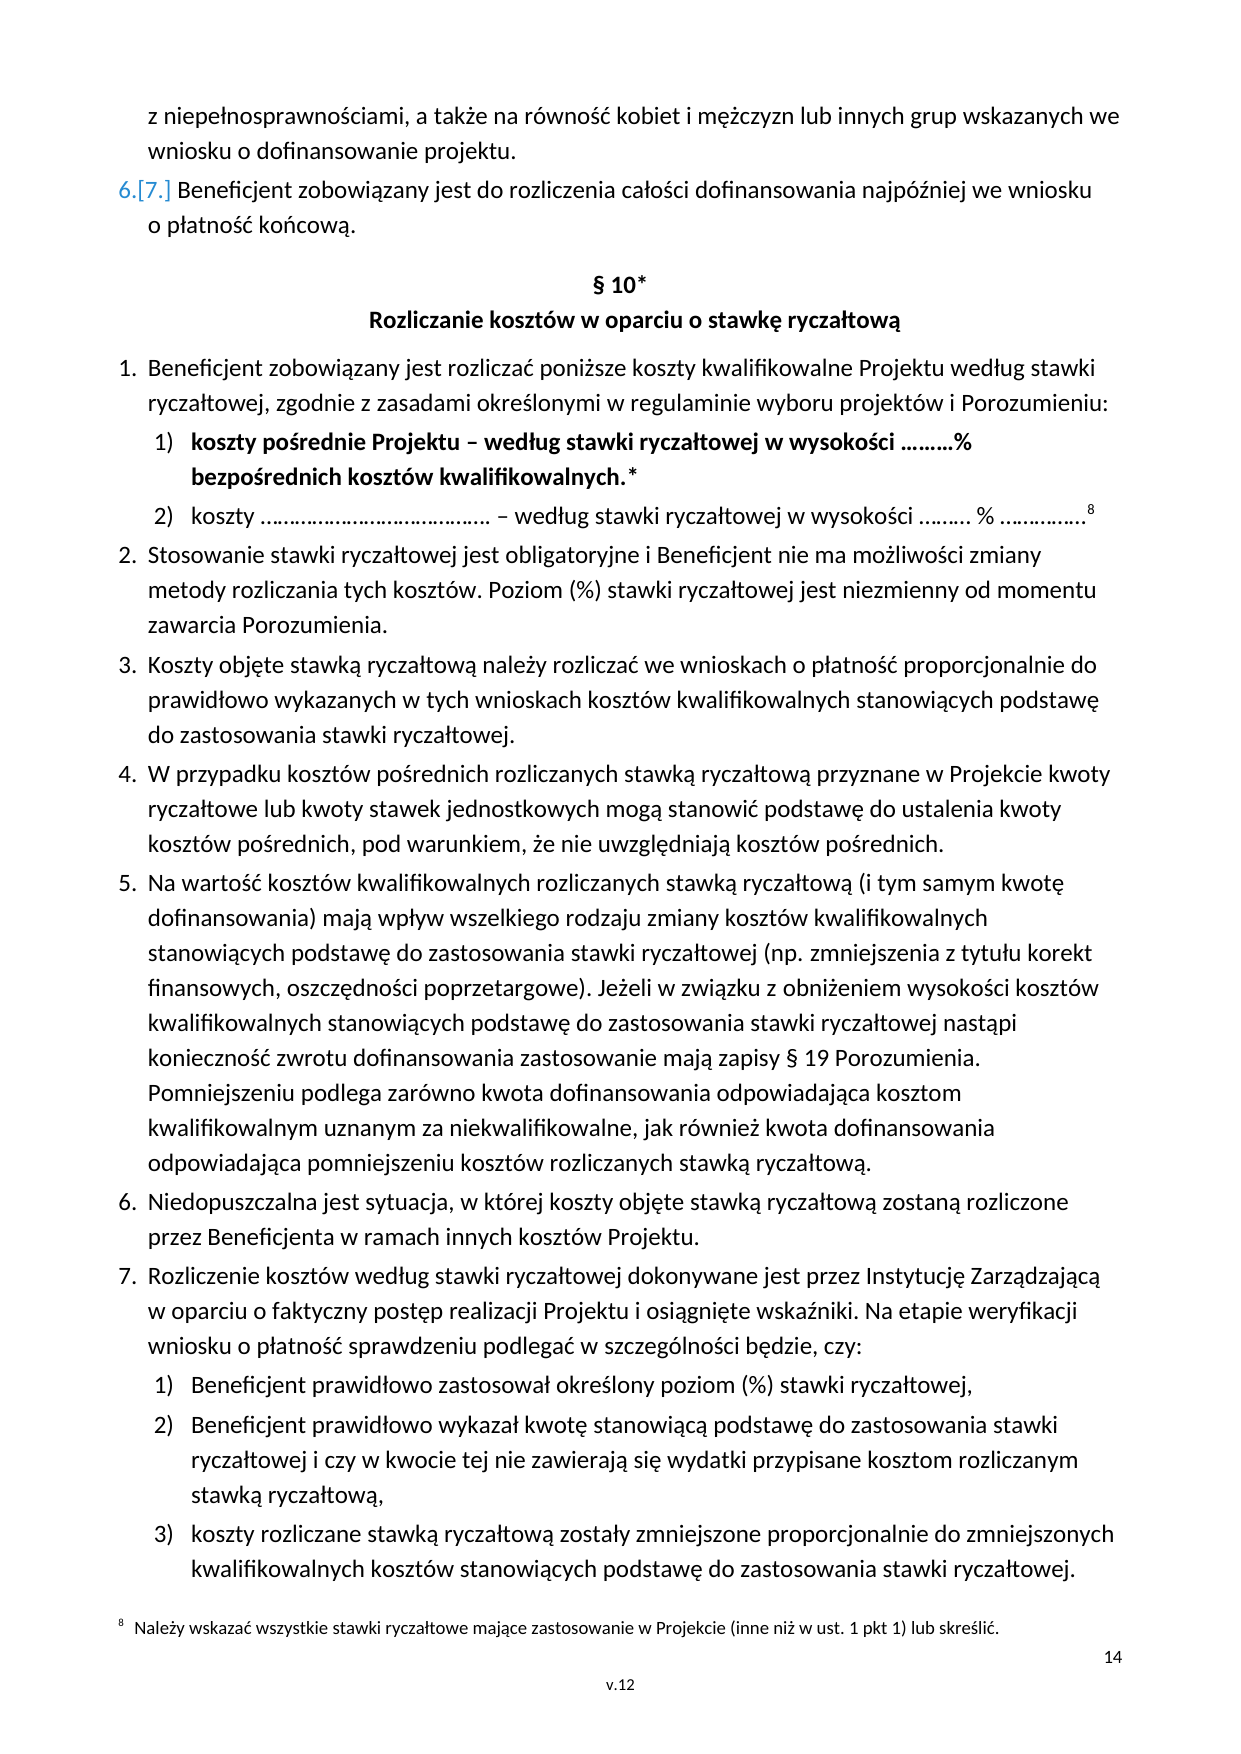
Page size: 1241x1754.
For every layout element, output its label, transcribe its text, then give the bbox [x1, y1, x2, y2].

list Beneficjent prawidłowo wykazał kwotę stanowiącą podstawę do zastosowania stawki ryczałtowej i czy w kwocie tej nie zawierają się wydatki przypisane kosztom rozliczanym stawką ryczałtową, [153, 1409, 1122, 1509]
list koszty rozliczane stawką ryczałtową zostały zmniejszone proporcjonalnie do zmniejszonych kwalifikowalnych kosztów stanowiących podstawę do zastosowania stawki ryczałtowej. [153, 1518, 1122, 1583]
list Beneficjent prawidłowo zastosował określony poziom (%) stawki ryczałtowej, [153, 1369, 1122, 1400]
list Na wartość kosztów kwalifikowalnych rozliczanych stawką ryczałtową (i tym samym kwotę dofinansowania) mają wpływ wszelkiego rodzaju zmiany kosztów kwalifikowalnych stanowiących podstawę do zastosowania stawki ryczałtowej (np. zmniejszenia z tytułu korekt finansowych, oszczędności poprzetargowe). Jeżeli w związku z obniżeniem wysokości kosztów kwalifikowalnych stanowiących podstawę do zastosowania stawki ryczałtowej nastąpi konieczność zwrotu dofinansowania zastosowanie mają zapisy § 19 Porozumienia. Pomniejszeniu podlega zarówno kwota dofinansowania odpowiadająca kosztom kwalifikowalnym uznanym za niekwalifikowalne, jak również kwota dofinansowania odpowiadająca pomniejszeniu kosztów rozliczanych stawką ryczałtową. [118, 867, 1122, 1178]
list koszty …………………………………. – według stawki ryczałtowej w wysokości ……… % …………… [153, 500, 1122, 531]
list Beneficjent zobowiązany jest rozliczać poniższe koszty kwalifikowalne Projektu według stawki ryczałtowej, zgodnie z zasadami określonymi w regulaminie wyboru projektów i Porozumieniu: [118, 352, 1122, 418]
list Stosowanie stawki ryczałtowej jest obligatoryjne i Beneficjent nie ma możliwości zmiany metody rozliczania tych kosztów. Poziom (%) stawki ryczałtowej jest niezmienny od momentu zawarcia Porozumienia. [118, 539, 1122, 640]
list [118, 100, 1122, 166]
list W przypadku kosztów pośrednich rozliczanych stawką ryczałtową przyznane w Projekcie kwoty ryczałtowe lub kwoty stawek jednostkowych mogą stanowić podstawę do ustalenia kwoty kosztów pośrednich, pod warunkiem, że nie uwzględniają kosztów pośrednich. [118, 758, 1122, 858]
list koszty pośrednie Projektu – według stawki ryczałtowej w wysokości ………% bezpośrednich kosztów kwalifikowalnych.* [153, 426, 1122, 492]
list Rozliczenie kosztów według stawki ryczałtowej dokonywane jest przez Instytucję Zarządzającą w oparciu o faktyczny postęp realizacji Projektu i osiągnięte wskaźniki. Na etapie weryfikacji wniosku o płatność sprawdzeniu podlegać w szczególności będzie, czy: [118, 1260, 1122, 1361]
list Beneficjent zobowiązany jest do rozliczenia całości dofinansowania najpóźniej we wniosku o płatność końcową. [118, 174, 1122, 240]
subtitle § 10* Rozliczanie kosztów w oparciu o stawkę ryczałtową [118, 269, 1122, 335]
list Koszty objęte stawką ryczałtową należy rozliczać we wnioskach o płatność proporcjonalnie do prawidłowo wykazanych w tych wnioskach kosztów kwalifikowalnych stanowiących podstawę do zastosowania stawki ryczałtowej. [118, 649, 1122, 749]
list Niedopuszczalna jest sytuacja, w której koszty objęte stawką ryczałtową zostaną rozliczone przez Beneficjenta w ramach innych kosztów Projektu. [118, 1186, 1122, 1252]
